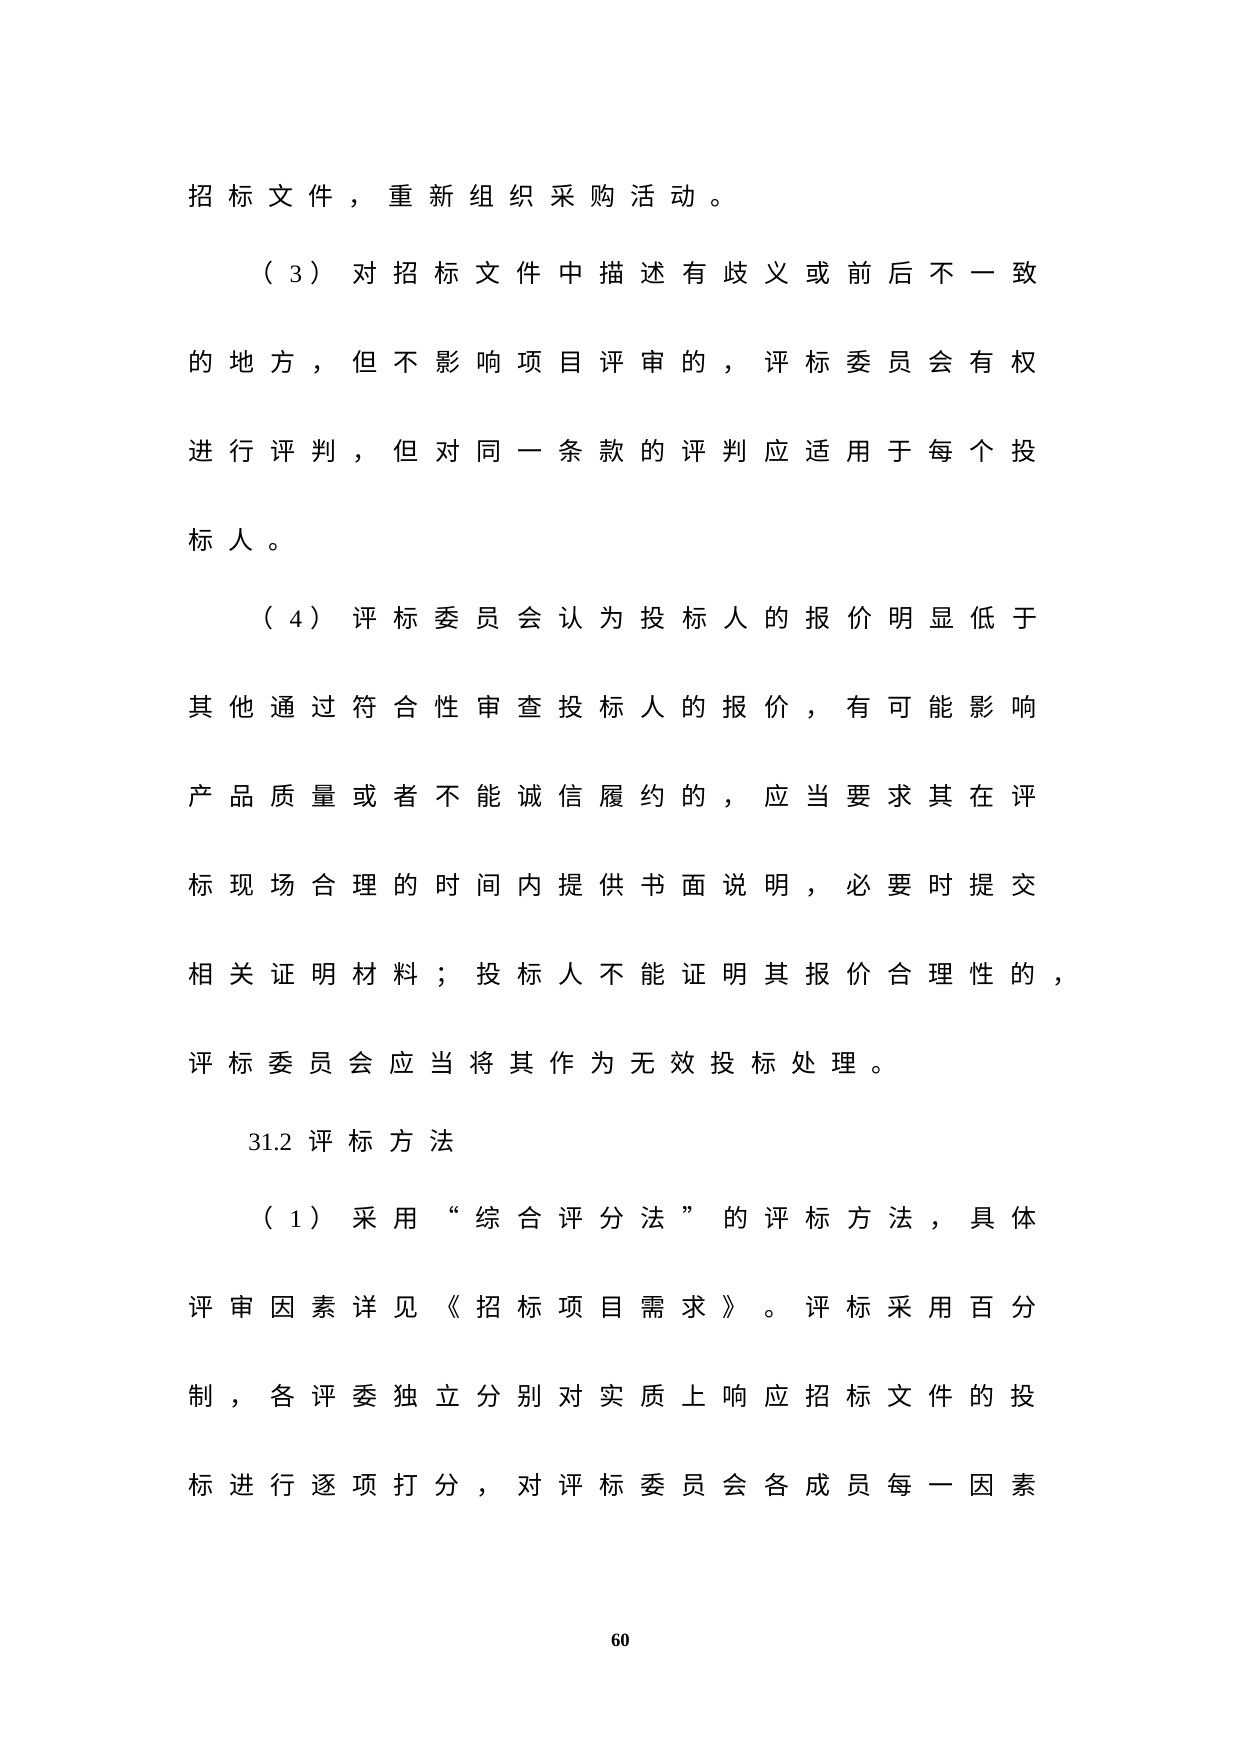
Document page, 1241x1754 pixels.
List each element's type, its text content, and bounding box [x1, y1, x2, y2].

text （3）对招标文件中描述有歧义或前后不一致的地方，但不影响项目评审的，评标委员会有权进行评判，但对同一条款的评判应适用于每个投标人。 [188, 242, 1052, 568]
text 31.2 评标方法 [188, 1109, 1052, 1169]
text （4）评标委员会认为投标人的报价明显低于其他通过符合性审查投标人的报价，有可能影响产品质量或者不能诚信履约的，应当要求其在评标现场合理的时间内提供书面说明，必要时提交相关证明材料；投标人不能证明其报价合理性的，评标委员会应当将其作为无效投标处理。 [188, 587, 1052, 1091]
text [188, 164, 1052, 224]
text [188, 1187, 1052, 1513]
